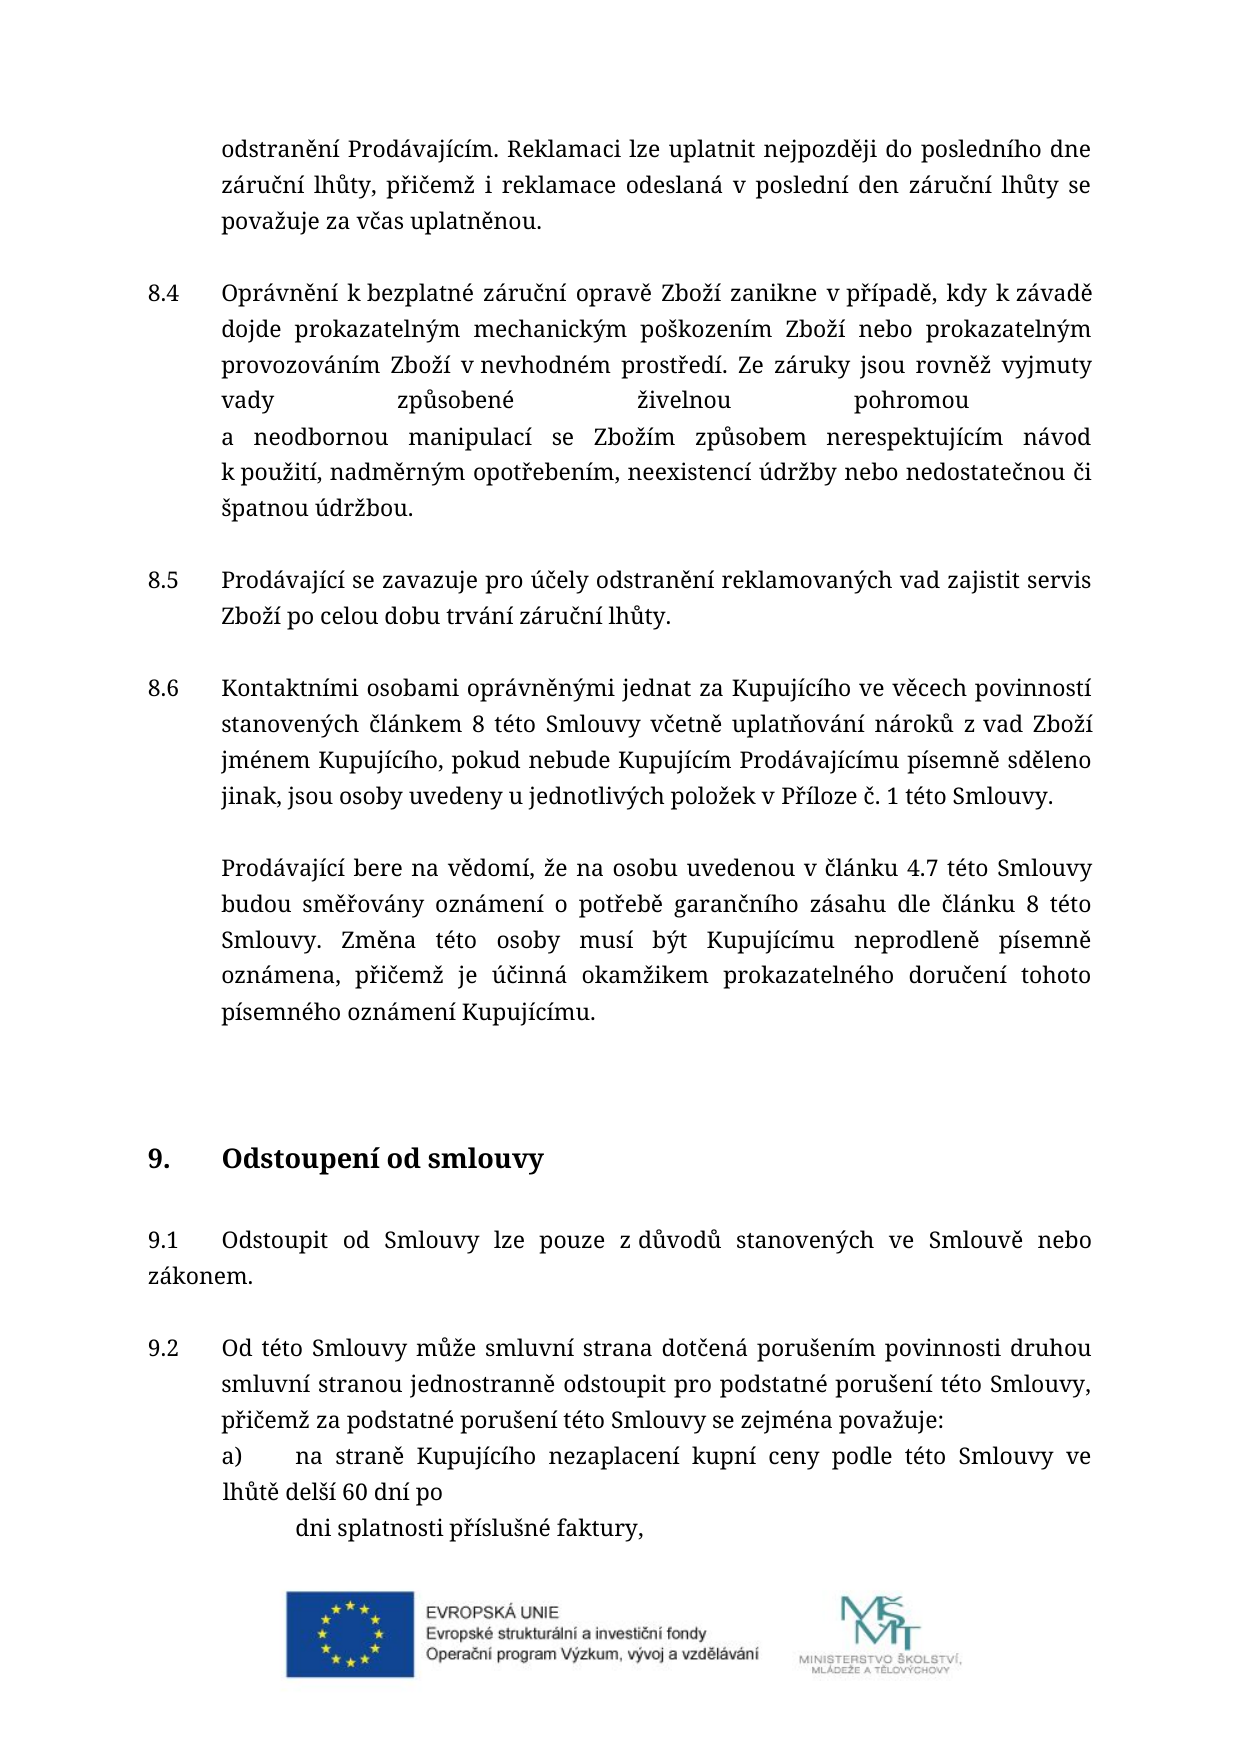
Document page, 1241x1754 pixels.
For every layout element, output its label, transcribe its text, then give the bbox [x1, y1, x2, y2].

picture [242, 1550, 999, 1720]
text 9.1 Odstoupit od Smlouvy lze pouze z důvodů stanovených ve Smlouvě nebo zákonem. [148, 1224, 1093, 1291]
text Prodávající bere na vědomí, že na osobu uvedenou v článku 4.7 této Smlouvy budou směřovány oznámení o potřebě garančního zásahu dle článku 8 této Smlouvy. Změna této osoby musí být Kupujícímu neprodleně písemně oznámena, přičemž je účinná okamžikem prokazatelného doručení tohoto písemného oznámení Kupujícímu. [221, 852, 1093, 1027]
text 8.5 Prodávající se zavazuje pro účely odstranění reklamovaných vad zajistit servis Zboží po celou dobu trvání záruční lhůty. [148, 564, 1093, 631]
text 8.4 Oprávnění k bezplatné záruční opravě Zboží zanikne v případě, kdy k závadě dojde prokazatelným mechanickým poškozením Zboží nebo prokazatelným provozováním Zboží v nevhodném prostředí. Ze záruky jsou rovněž vyjmuty vady způsobené živelnou pohromou a neodbornou manipulací se Zbožím způsobem nerespektujícím návod k použití, nadměrným opotřebením, neexistencí údržby nebo nedostatečnou či špatnou údržbou. [148, 277, 1093, 523]
text 9. Odstoupení od smlouvy [148, 1139, 1093, 1176]
text dni splatnosti příslušné faktury, [223, 1511, 1093, 1543]
text 9.2 Od této Smlouvy může smluvní strana dotčená porušením povinnosti druhou smluvní stranou jednostranně odstoupit pro podstatné porušení této Smlouvy, přičemž za podstatné porušení této Smlouvy se zejména považuje: [148, 1332, 1093, 1435]
text 8.6 Kontaktními osobami oprávněnými jednat za Kupujícího ve věcech povinností stanovených článkem 8 této Smlouvy včetně uplatňování nároků z vad Zboží jménem Kupujícího, pokud nebude Kupujícím Prodávajícímu písemně sděleno jinak, jsou osoby uvedeny u jednotlivých položek v Příloze č. 1 této Smlouvy. [148, 672, 1093, 811]
list na straně Kupujícího nezaplacení kupní ceny podle této Smlouvy ve lhůtě delší 60 dní po [221, 1439, 1093, 1507]
